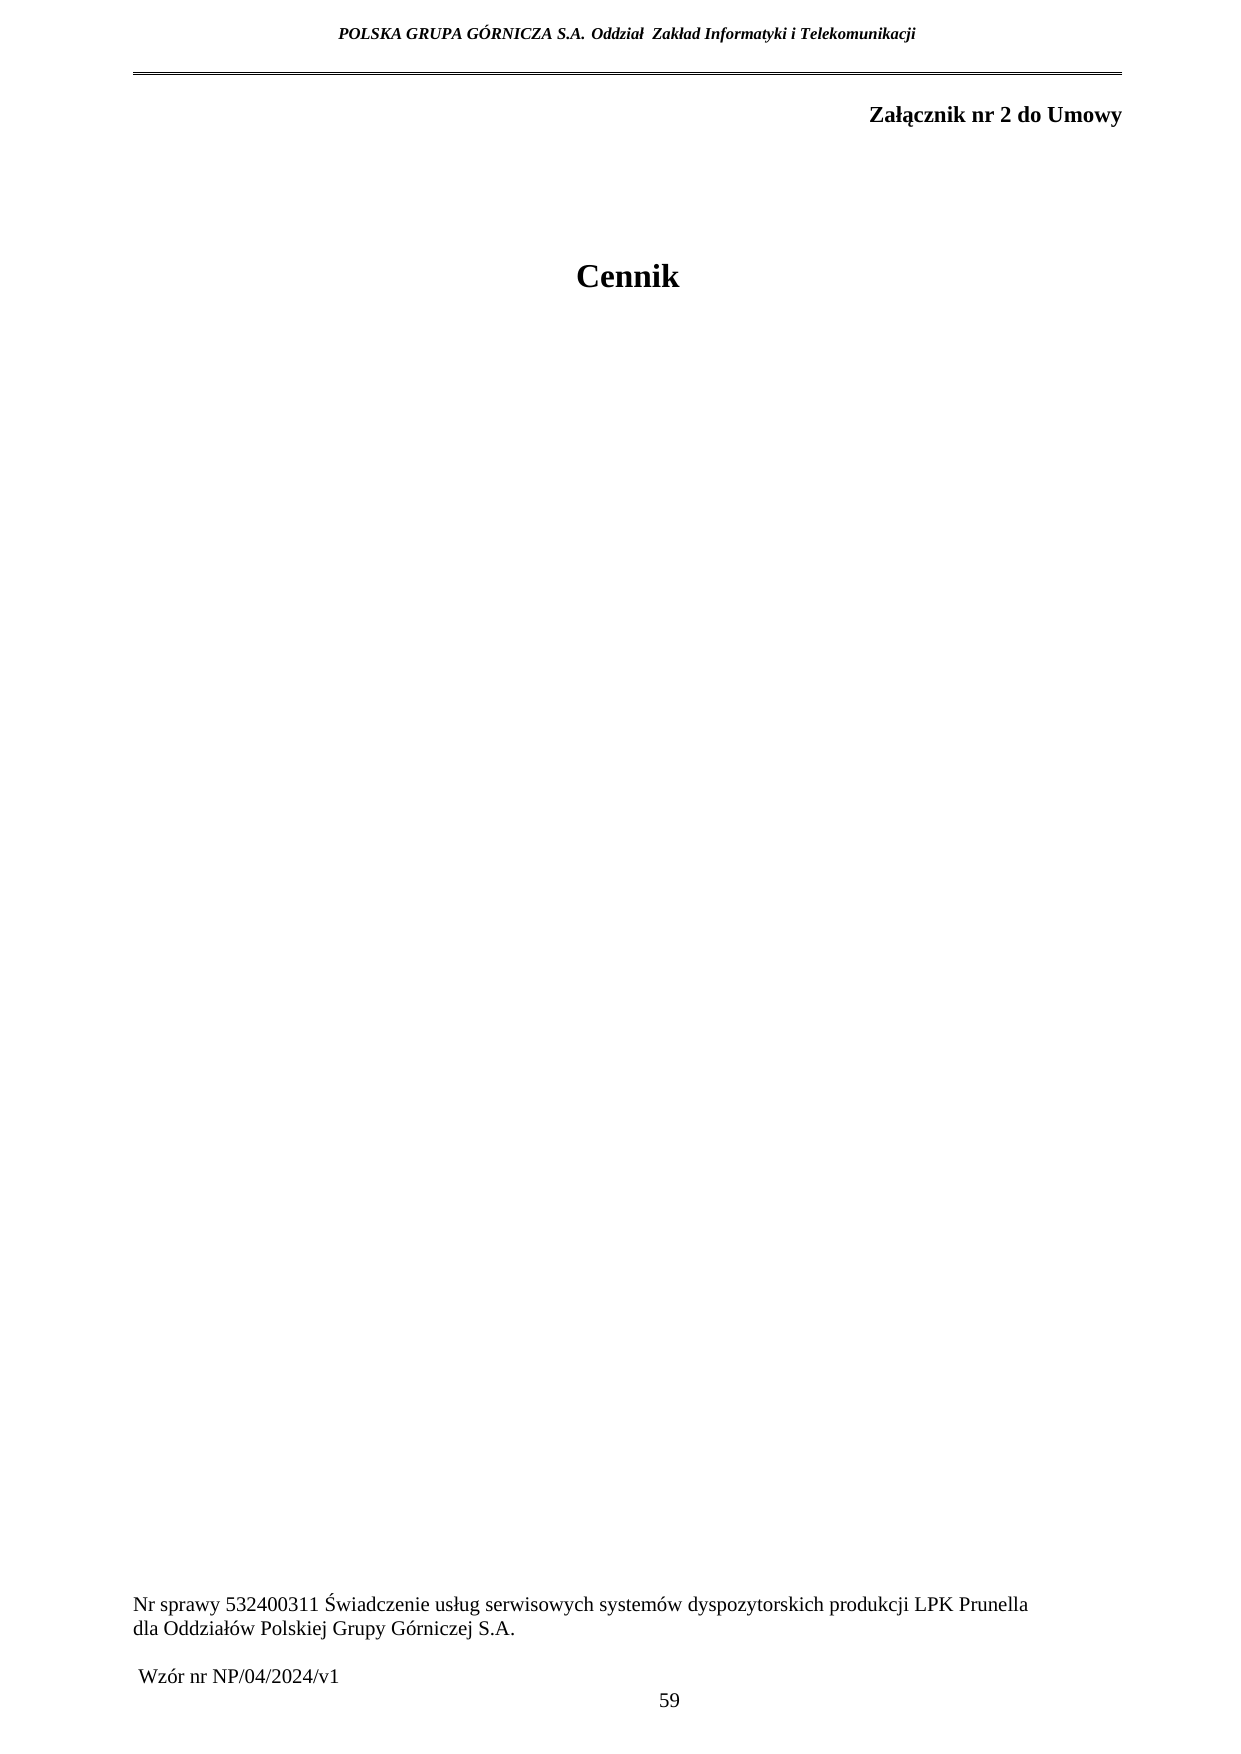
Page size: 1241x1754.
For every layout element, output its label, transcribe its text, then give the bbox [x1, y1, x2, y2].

text Cennik [133, 257, 1122, 295]
text Załącznik nr 2 do Umowy [133, 101, 1122, 127]
